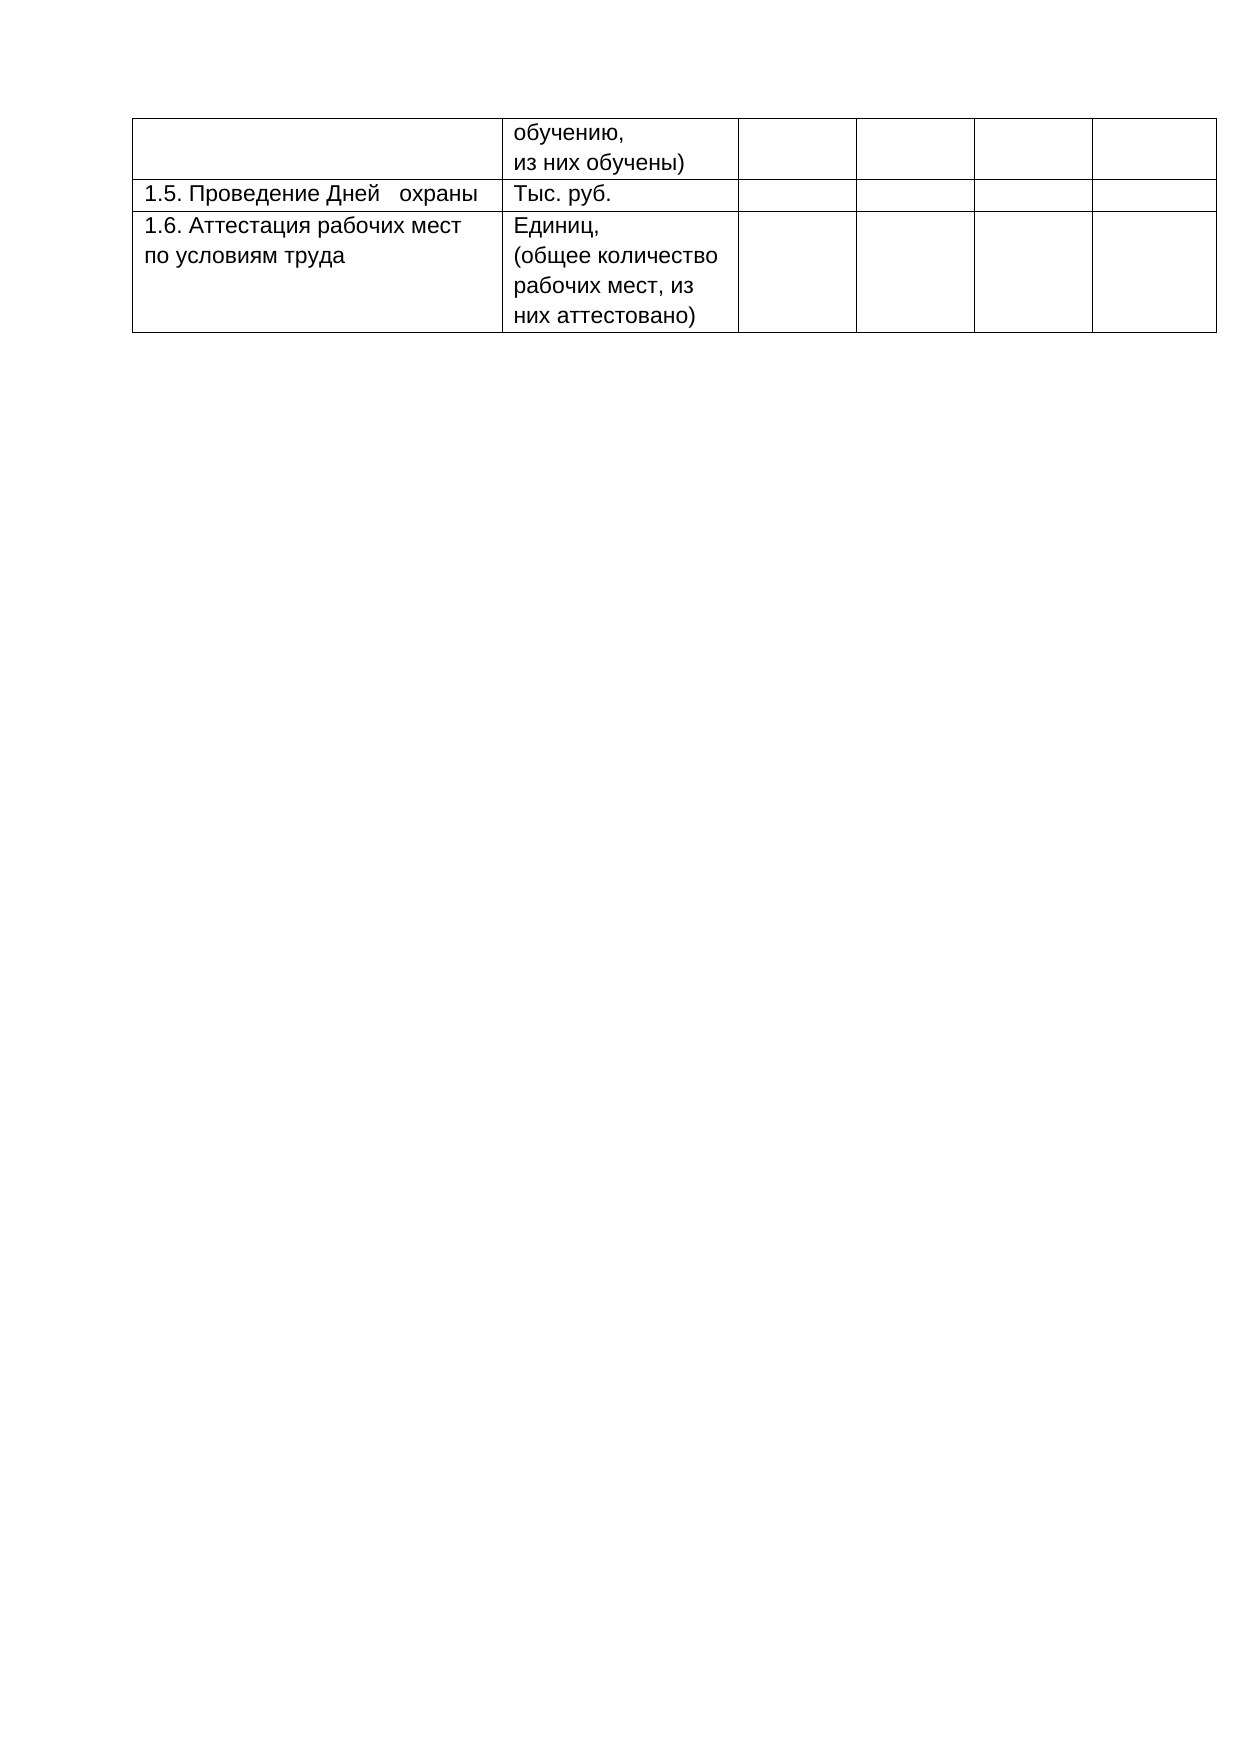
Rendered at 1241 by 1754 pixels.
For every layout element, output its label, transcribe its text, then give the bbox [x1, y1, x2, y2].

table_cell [503, 119, 738, 179]
table_cell Единиц, (общее количество рабочих мест, из них аттестовано) [503, 212, 738, 332]
table_cell [975, 180, 1092, 211]
table_cell [739, 212, 856, 332]
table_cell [133, 119, 502, 179]
table_cell [739, 180, 856, 211]
table_cell [857, 180, 974, 211]
table_cell [857, 212, 974, 332]
table_cell [1093, 180, 1216, 211]
table_cell [975, 119, 1092, 179]
table_cell 1.6. Аттестация рабочих мест по условиям труда [133, 212, 502, 332]
table_cell [1093, 212, 1216, 332]
table_cell 1.5. Проведение Дней охраны [133, 180, 502, 211]
table_cell [857, 119, 974, 179]
table_cell [1093, 119, 1216, 179]
table_cell [739, 119, 856, 179]
table_cell Тыс. руб. [503, 180, 738, 211]
table_cell [975, 212, 1092, 332]
